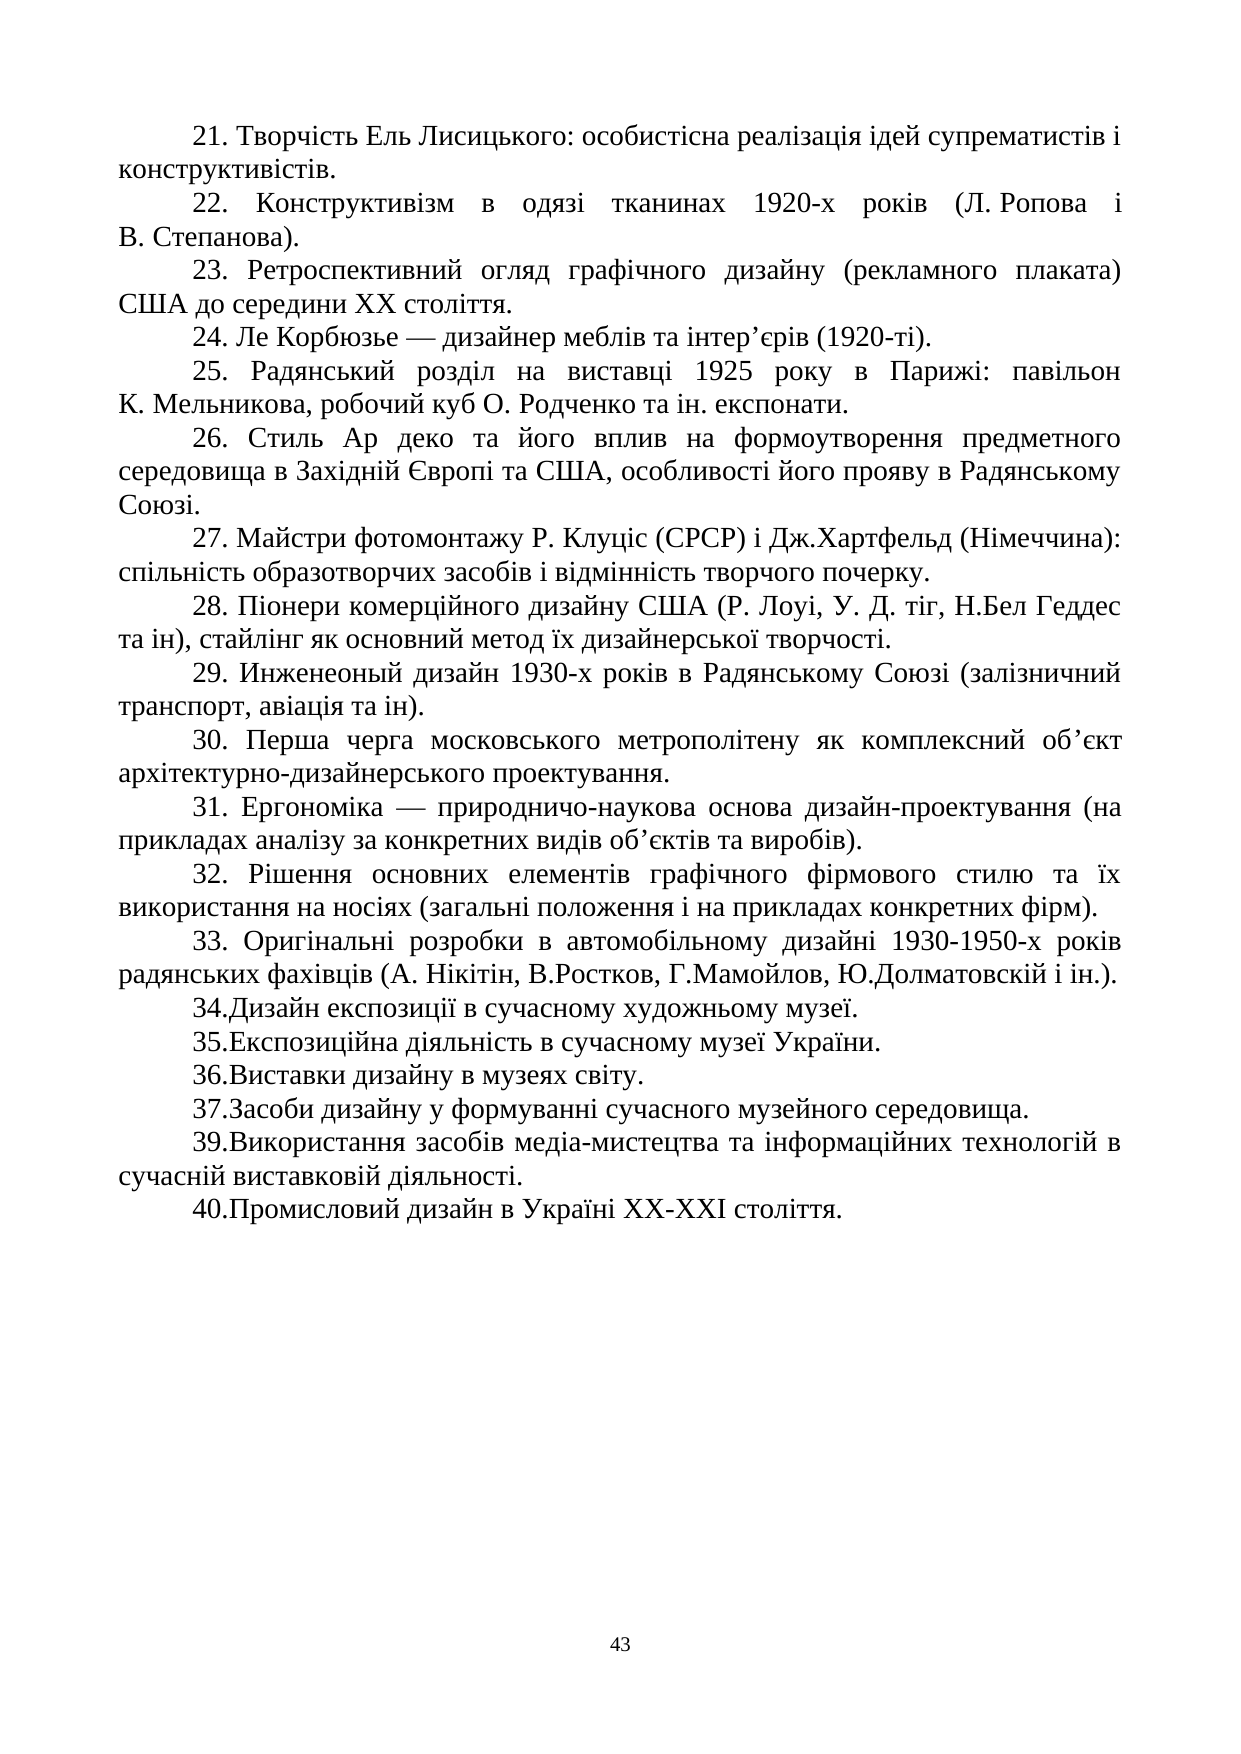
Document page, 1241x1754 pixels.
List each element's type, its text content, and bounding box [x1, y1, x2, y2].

text 34.Дизайн експозиції в сучасному художньому музеї. [118, 990, 1122, 1024]
text 24. Ле Корбюзье — дизайнер меблів та інтер’єрів (1920-ті). [435, 319, 1122, 353]
text 40.Промисловий дизайн в Україні ХХ-ХХІ століття. [118, 1191, 1122, 1225]
text 37.Засоби дизайну у формуванні сучасного музейного середовища. [118, 1091, 1122, 1124]
text 31. Ергономіка — природничо-наукова основа дизайн-проектування (на прикладах аналізу за конкретних видів об’єктів та виробів). [118, 789, 1122, 856]
text 35.Експозиційна діяльність в сучасному музеї України. [118, 1024, 1122, 1057]
text 30. Перша черга московського метрополітену як комплексний об’єкт архітектурно-дизайнерського проектування. [118, 722, 1122, 789]
text 22. Конструктивізм в одязі тканинах 1920-х років (Л. Ропова і В. Степанова). [118, 185, 1122, 252]
text 27. Майстри фотомонтажу Р. Клуціс (СРСР) і Дж.Хартфельд (Німеччина): спільність образотворчих засобів і відмінність творчого почерку. [118, 521, 1122, 588]
text 32. Рішення основних елементів графічного фірмового стилю та їх використання на носіях (загальні положення і на прикладах конкретних фірм). [118, 856, 1122, 923]
text 26. Стиль Ар деко та його вплив на формоутворення предметного середовища в Західній Європі та США, особливості його прояву в Радянському Союзі. [118, 420, 1122, 521]
text 23. Ретроспективний огляд графічного дизайну (рекламного плаката) США до середини ХХ століття. [118, 252, 1122, 319]
text 21. Творчість Ель Лисицького: особистісна реалізація ідей супрематистів і конструктивістів. [118, 118, 1122, 185]
text 39.Використання засобів медіа-мистецтва та інформаційних технологій в сучасній виставковій діяльності. [118, 1124, 1122, 1191]
text 24. Ле Корбюзье — дизайнер меблів та інтер’єрів (1920-ті). [118, 319, 406, 353]
text 36.Виставки дизайну в музеях світу. [118, 1057, 1122, 1091]
text 29. Инженеоный дизайн 1930-х років в Радянському Союзі (залізничний транспорт, авіація та ін). [118, 655, 1122, 722]
text 33. Оригінальні розробки в автомобільному дизайні 1930-1950-х років радянських фахівців (А. Нікітін, В.Ростков, Г.Мамойлов, Ю.Долматовскій і ін.). [118, 923, 1122, 990]
text 28. Піонери комерційного дизайну США (Р. Лоуі, У. Д. тіг, Н.Бел Геддес та ін), стайлінг як основний метод їх дизайнерської творчості. [118, 588, 1122, 655]
text 25. Радянський розділ на виставці 1925 року в Парижі: павільон К. Мельникова, робочий куб О. Родченко та ін. експонати. [118, 353, 1122, 420]
